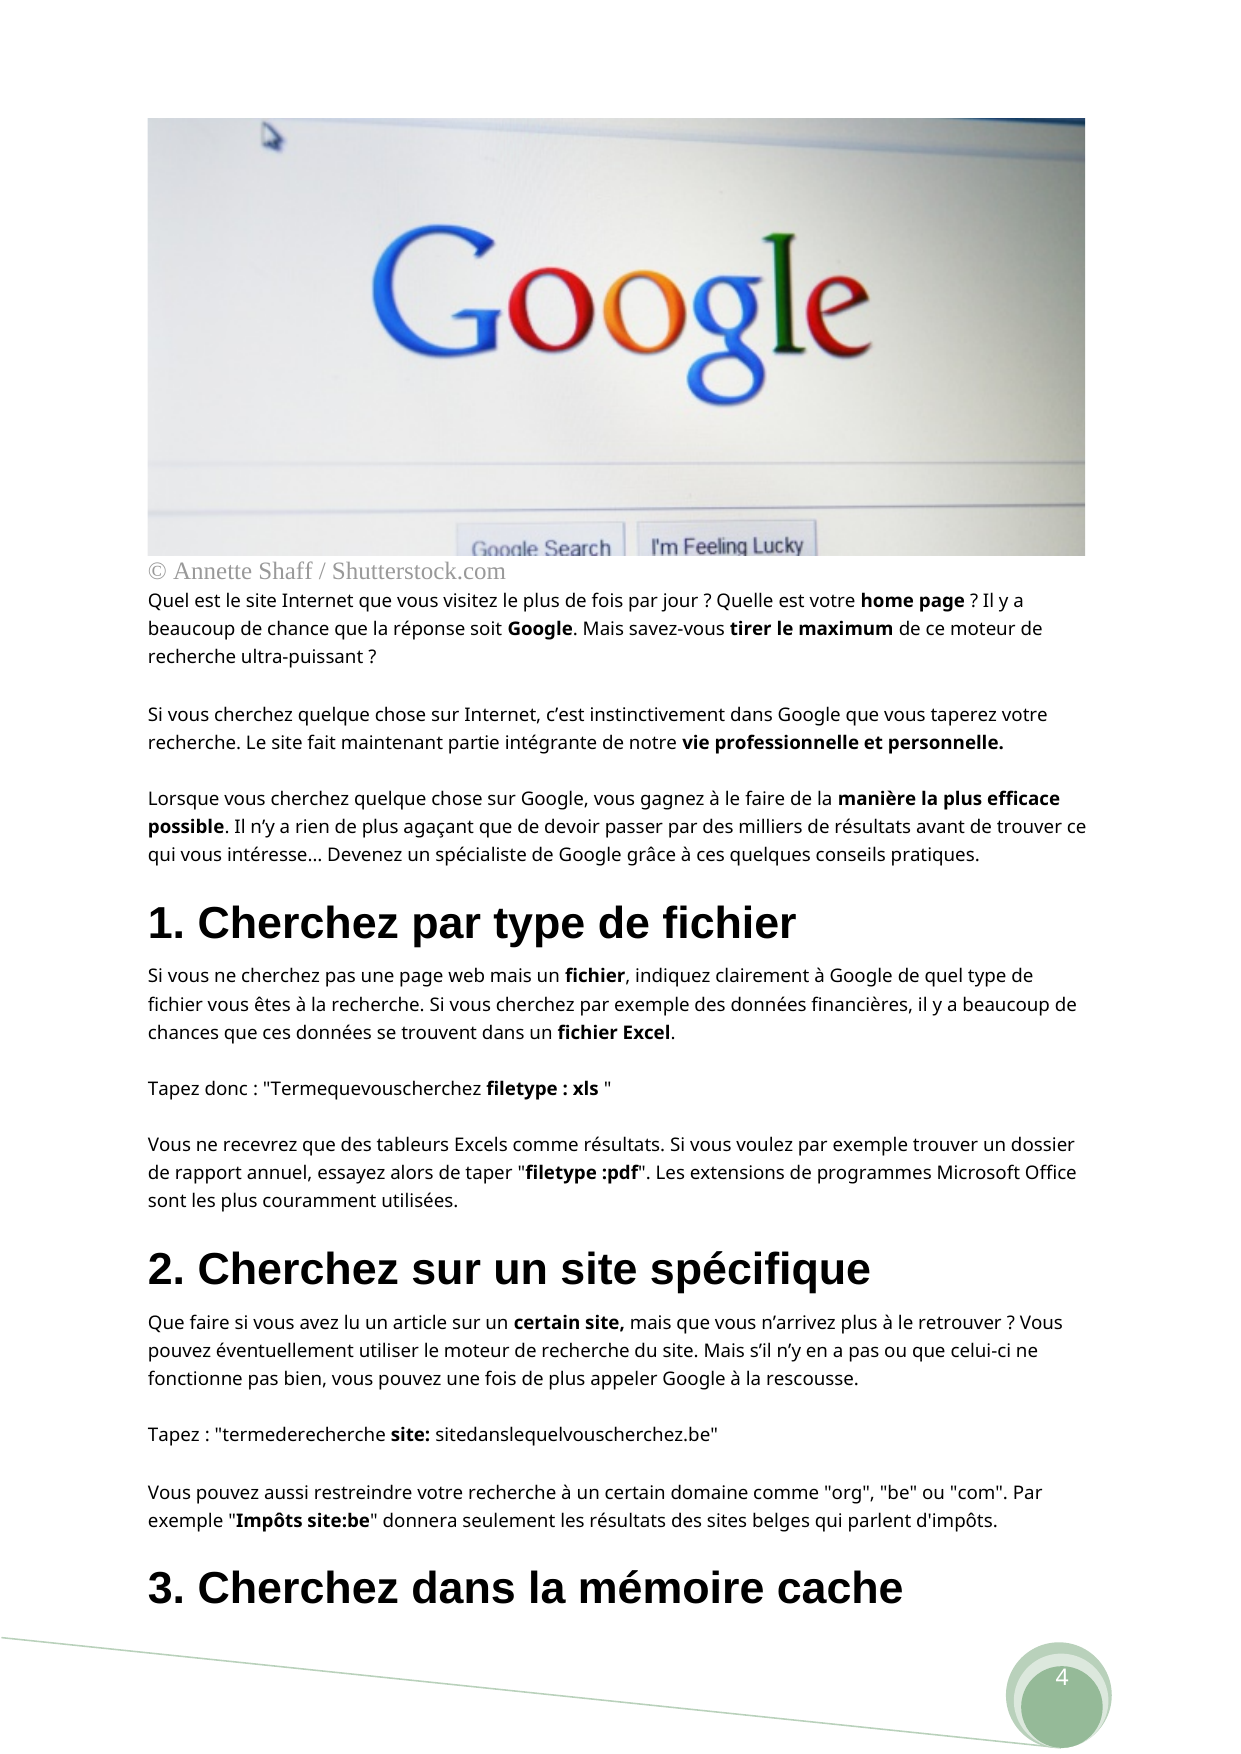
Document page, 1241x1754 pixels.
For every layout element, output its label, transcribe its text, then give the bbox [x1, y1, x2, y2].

text 3. Cherchez dans la mémoire cache [148, 1562, 1092, 1613]
text 1. Cherchez par type de fichier [148, 896, 1092, 948]
text Si vous ne cherchez pas une page web mais un fichier, indiquez clairement à Google de quel type de fichier vous êtes à la recherche. Si vous cherchez par exemple des données financières, il y a beaucoup de chances que ces données se trouvent dans un fichier Excel. Tapez donc : "Termequevouscherchez filetype : xls " Vous ne recevrez que des tableurs Excels comme résultats. Si vous voulez par exemple trouver un dossier de rapport annuel, essayez alors de taper "filetype :pdf". Les extensions de programmes Microsoft Office sont les plus couramment utilisées. [148, 960, 1092, 1213]
text Si vous cherchez quelque chose sur Internet, c’est instinctivement dans Google que vous taperez votre recherche. Le site fait maintenant partie intégrante de notre vie professionnelle et personnelle. Lorsque vous cherchez quelque chose sur Google, vous gagnez à le faire de la manière la plus efficace possible. Il n’y a rien de plus agaçant que de devoir passer par des milliers de résultats avant de trouver ce qui vous intéresse… Devenez un spécialiste de Google grâce à ces quelques conseils pratiques. [148, 698, 1092, 867]
text Que faire si vous avez lu un article sur un certain site, mais que vous n’arrivez plus à le retrouver ? Vous pouvez éventuellement utiliser le moteur de recherche du site. Mais s’il n’y en a pas ou que celui-ci ne fonctionne pas bien, vous pouvez une fois de plus appeler Google à la rescousse. Tapez : "termederecherche site: sitedanslequelvouscherchez.be" [148, 1307, 1092, 1447]
text Quel est le site Internet que vous visitez le plus de fois par jour ? Quelle est votre home page ? Il y a beaucoup de chance que la réponse soit Google. Mais savez-vous tirer le maximum de ce moteur de recherche ultra-puissant ? [148, 585, 1092, 669]
picture [147, 118, 1086, 556]
text 2. Cherchez sur un site spécifique [148, 1242, 1092, 1294]
text Vous pouvez aussi restreindre votre recherche à un certain domaine comme "org", "be" ou "com". Par exemple "Impôts site:be" donnera seulement les résultats des sites belges qui parlent d'impôts. [148, 1476, 1092, 1533]
